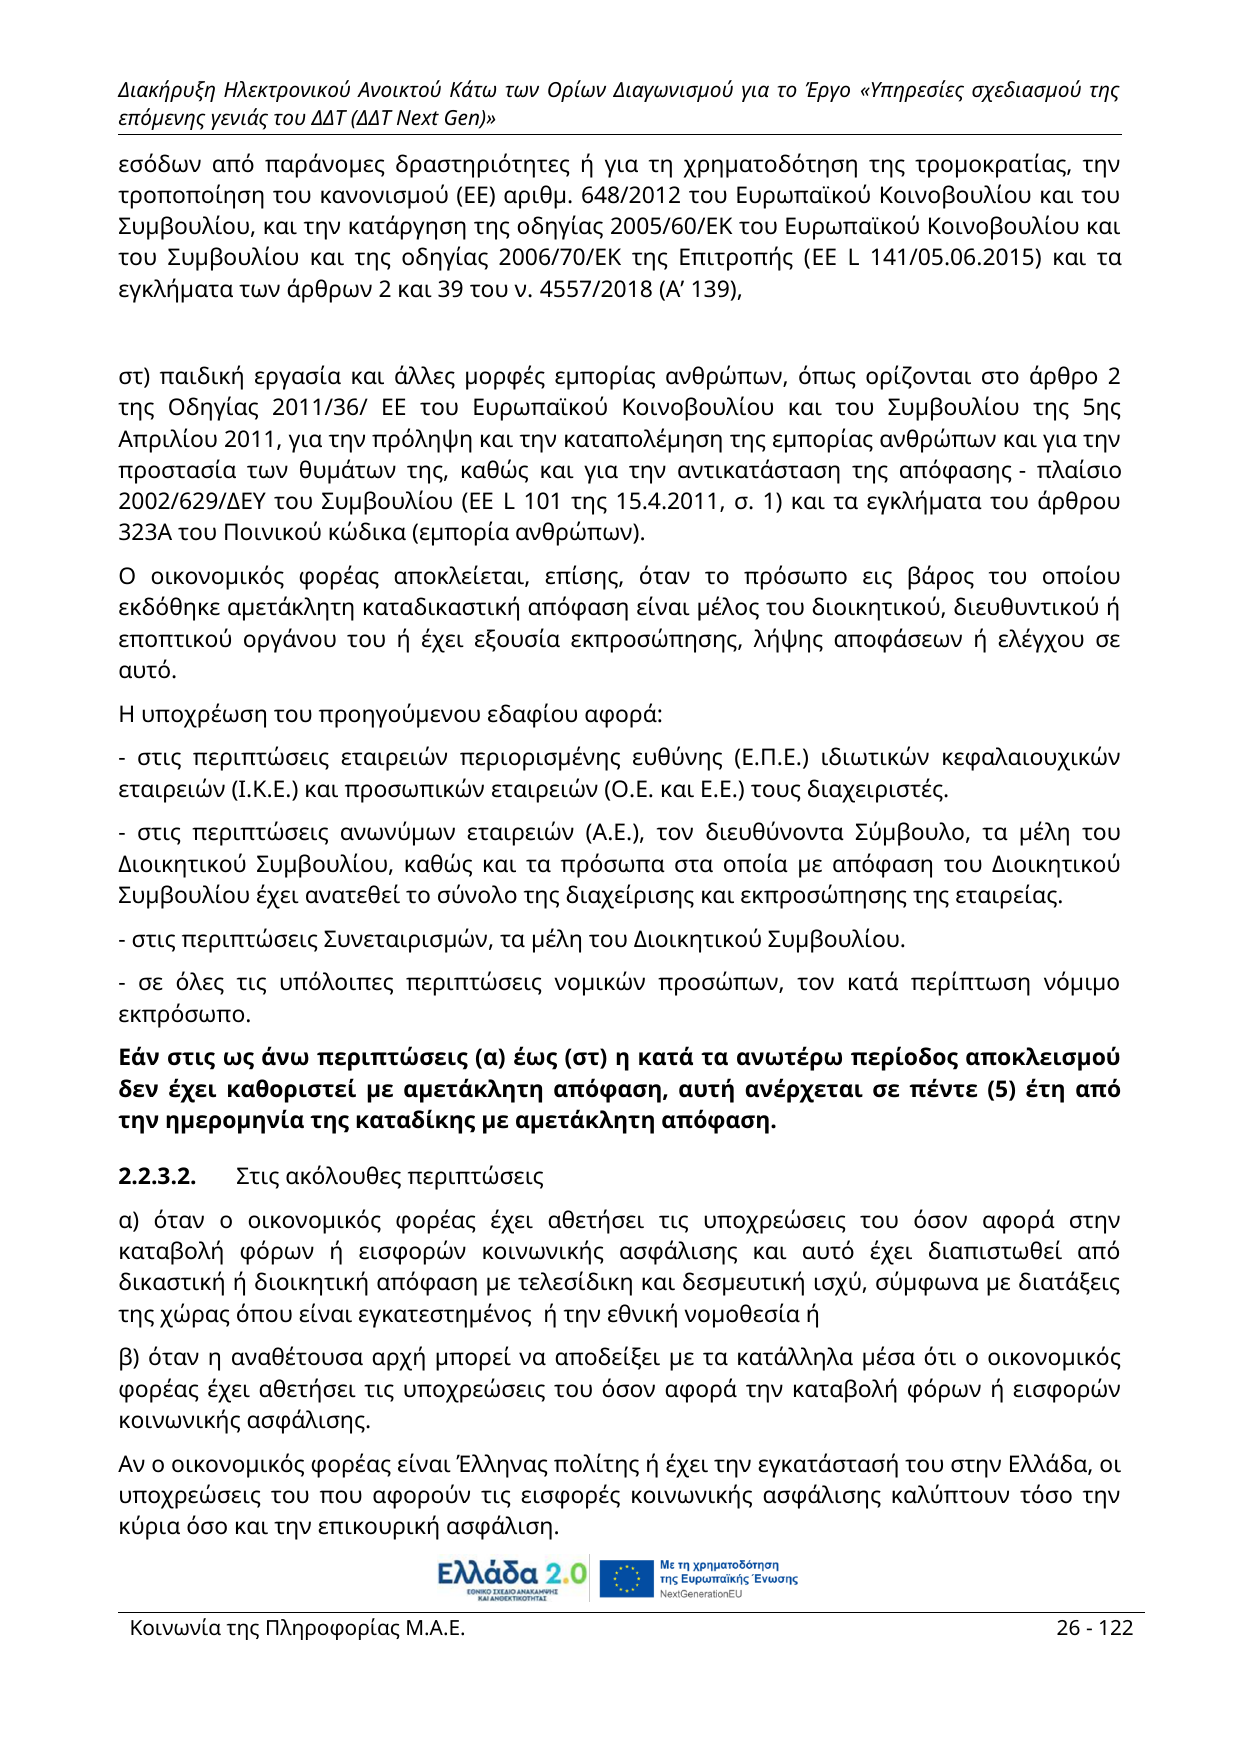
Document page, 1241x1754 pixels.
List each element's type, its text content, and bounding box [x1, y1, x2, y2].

text Η υποχρέωση του προηγούμενου εδαφίου αφορά: [118, 697, 1122, 729]
text α) όταν ο οικονομικός φορέας έχει αθετήσει τις υποχρεώσεις του όσον αφορά στην καταβολή φόρων ή εισφορών κοινωνικής ασφάλισης και αυτό έχει διαπιστωθεί από δικαστική ή διοικητική απόφαση με τελεσίδικη και δεσμευτική ισχύ, σύμφωνα με διατάξεις της χώρας όπου είναι εγκατεστημένος ή την εθνική νομοθεσία ή [118, 1204, 1122, 1329]
text - στις περιπτώσεις Συνεταιρισμών, τα μέλη του Διοικητικού Συμβουλίου. [118, 922, 1122, 954]
text Αν ο οικονομικός φορέας είναι Έλληνας πολίτης ή έχει την εγκατάστασή του στην Ελλάδα, οι υποχρεώσεις του που αφορούν τις εισφορές κοινωνικής ασφάλισης καλύπτουν τόσο την κύρια όσο και την επικουρική ασφάλιση. [118, 1447, 1122, 1541]
text στ) παιδική εργασία και άλλες μορφές εμπορίας ανθρώπων, όπως ορίζονται στο άρθρο 2 της Οδηγίας 2011/36/ ΕΕ του Ευρωπαϊκού Κοινοβουλίου και του Συμβουλίου της 5ης Απριλίου 2011, για την πρόληψη και την καταπολέμηση της εμπορίας ανθρώπων και για την προστασία των θυμάτων της, καθώς και για την αντικατάσταση της απόφασης - πλαίσιο 2002/629/ΔΕΥ του Συμβουλίου (ΕΕ L 101 της 15.4.2011, σ. 1) και τα εγκλήματα του άρθρου 323Α του Ποινικού κώδικα (εμπορία ανθρώπων). [118, 360, 1122, 547]
text β) όταν η αναθέτουσα αρχή μπορεί να αποδείξει με τα κατάλληλα μέσα ότι ο οικονομικός φορέας έχει αθετήσει τις υποχρεώσεις του όσον αφορά την καταβολή φόρων ή εισφορών κοινωνικής ασφάλισης. [118, 1341, 1122, 1435]
text Εάν στις ως άνω περιπτώσεις (α) έως (στ) η κατά τα ανωτέρω περίοδος αποκλεισμού δεν έχει καθοριστεί με αμετάκλητη απόφαση, αυτή ανέρχεται σε πέντε (5) έτη από την ημερομηνία της καταδίκης με αμετάκλητη απόφαση. [118, 1041, 1122, 1135]
text Ο οικονομικός φορέας αποκλείεται, επίσης, όταν το πρόσωπο εις βάρος του οποίου εκδόθηκε αμετάκλητη καταδικαστική απόφαση είναι μέλος του διοικητικού, διευθυντικού ή εποπτικού οργάνου του ή έχει εξουσία εκπροσώπησης, λήψης αποφάσεων ή ελέγχου σε αυτό. [118, 560, 1122, 685]
picture [437, 1554, 804, 1602]
list Στις ακόλουθες περιπτώσεις [118, 1160, 1122, 1191]
text - στις περιπτώσεις εταιρειών περιορισμένης ευθύνης (Ε.Π.Ε.) ιδιωτικών κεφαλαιουχικών εταιρειών (Ι.Κ.Ε.) και προσωπικών εταιρειών (Ο.Ε. και Ε.Ε.) τους διαχειριστές. [118, 741, 1122, 804]
text - στις περιπτώσεις ανωνύμων εταιρειών (Α.Ε.), τον διευθύνοντα Σύμβουλο, τα μέλη του Διοικητικού Συμβουλίου, καθώς και τα πρόσωπα στα οποία με απόφαση του Διοικητικού Συμβουλίου έχει ανατεθεί το σύνολο της διαχείρισης και εκπροσώπησης της εταιρείας. [118, 816, 1122, 910]
text - σε όλες τις υπόλοιπες περιπτώσεις νομικών προσώπων, τον κατά περίπτωση νόμιμο εκπρόσωπο. [118, 966, 1122, 1029]
